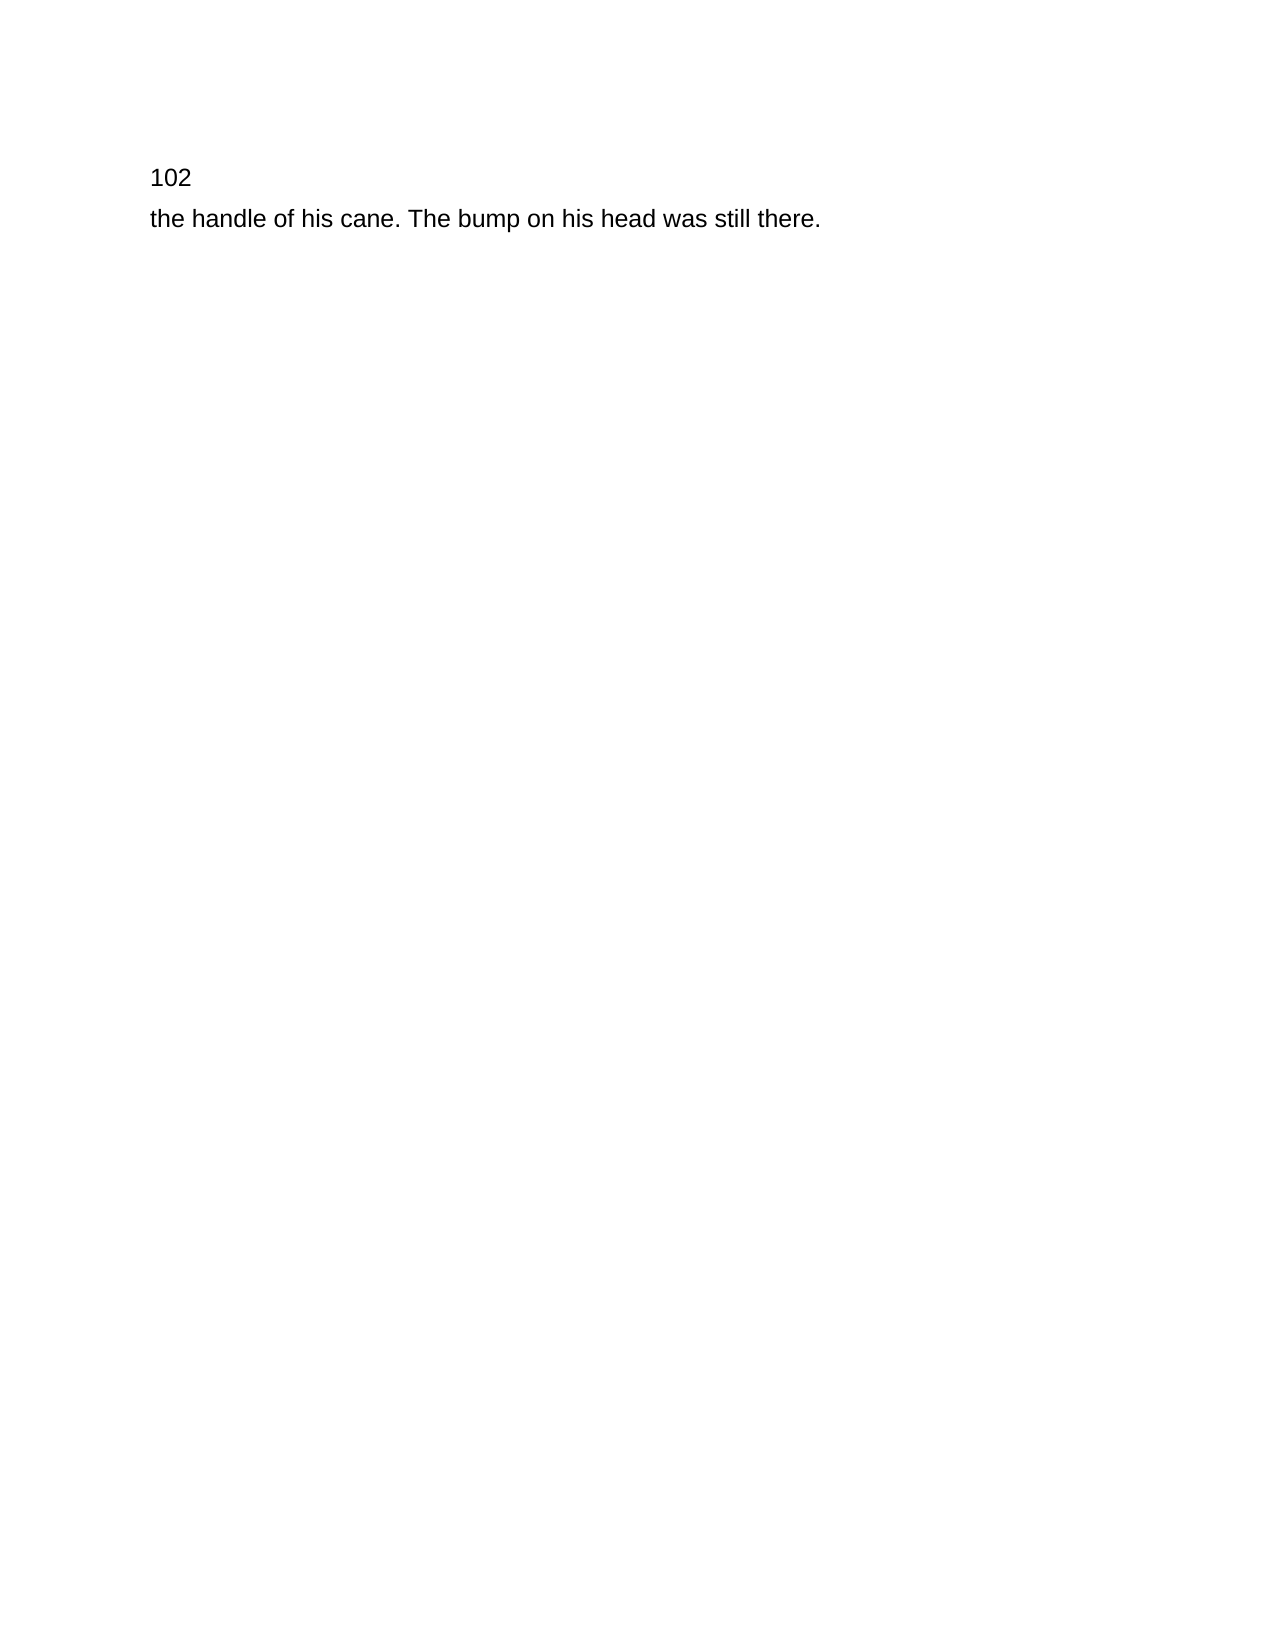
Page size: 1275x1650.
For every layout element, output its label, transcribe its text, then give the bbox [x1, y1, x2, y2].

text the handle of his cane. The bump on his head was still there. [150, 204, 1125, 232]
text 102 [150, 162, 1125, 191]
